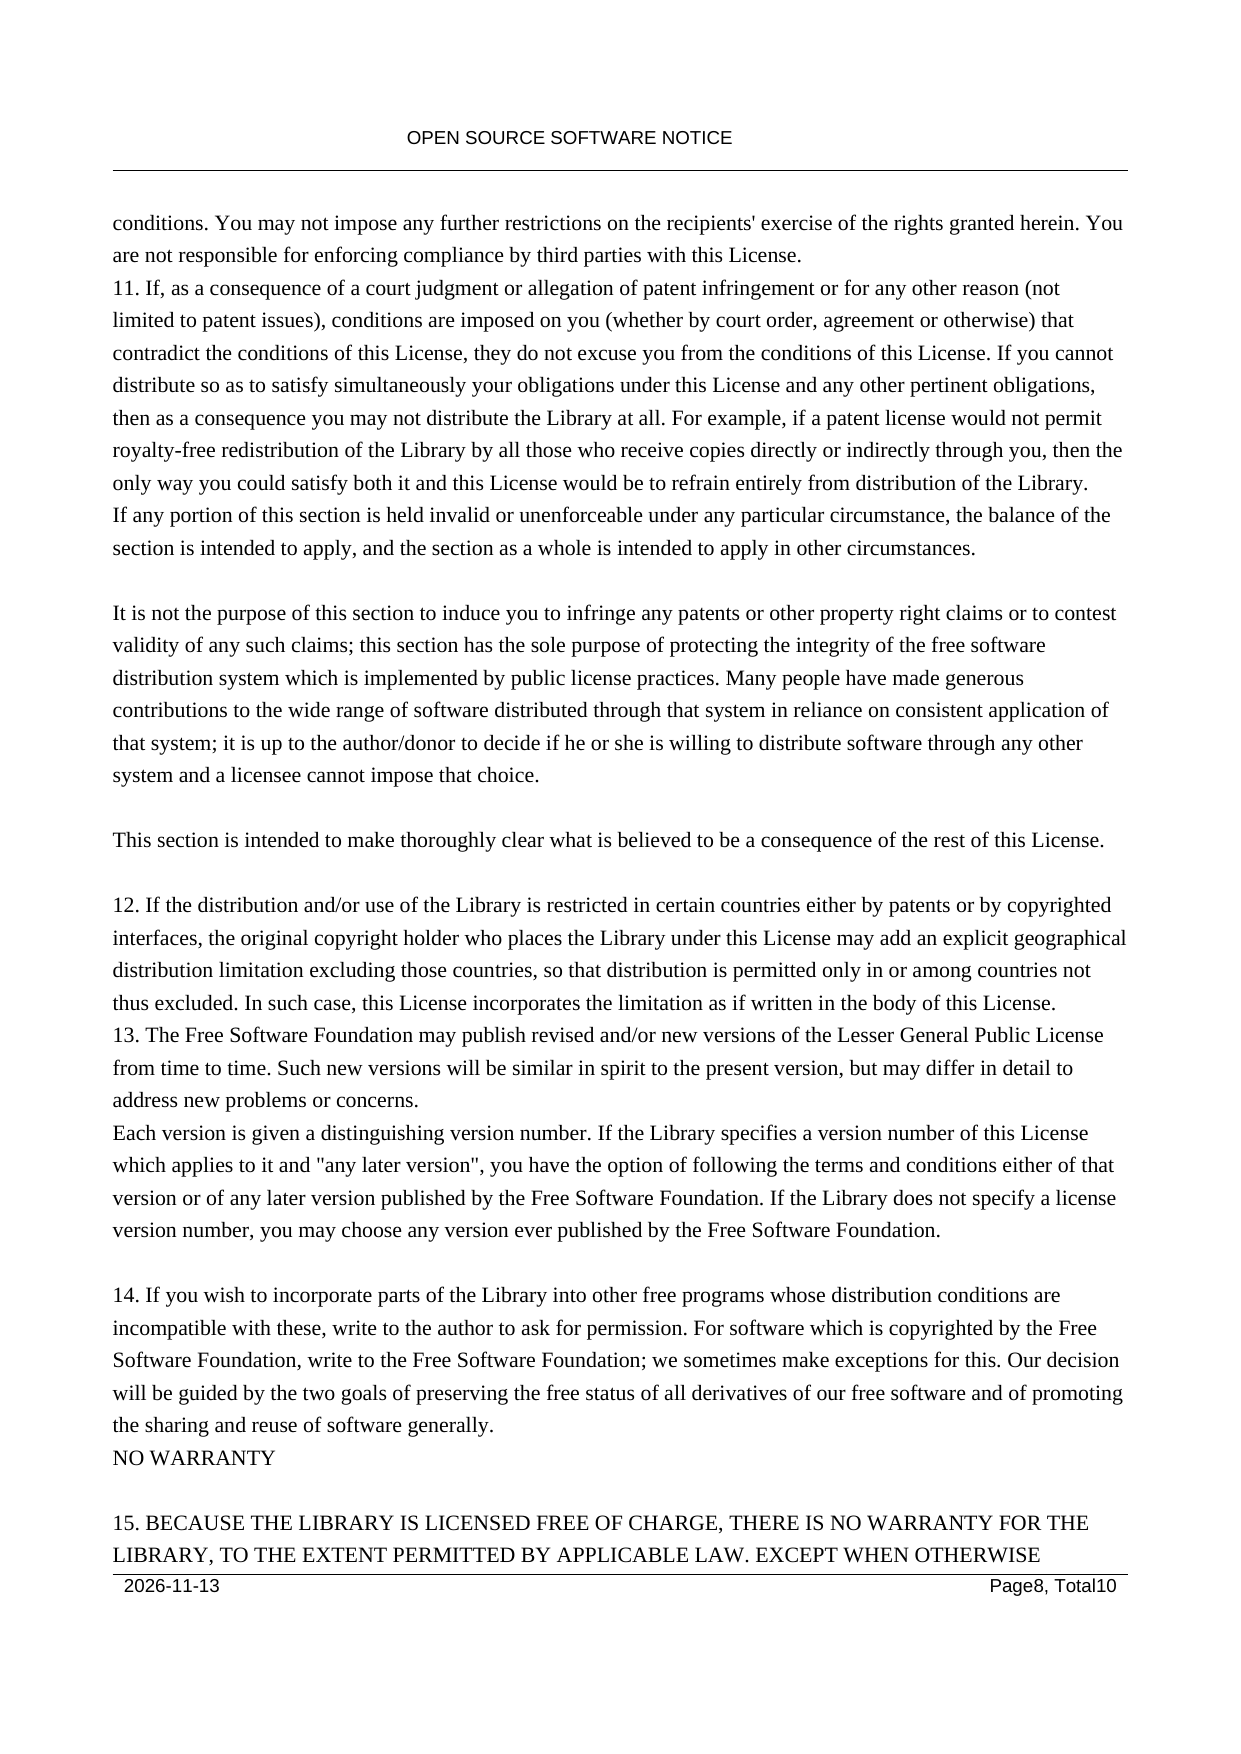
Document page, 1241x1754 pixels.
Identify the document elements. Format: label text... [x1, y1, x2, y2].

text 12. If the distribution and/or use of the Library is restricted in certain countries either by patents or by copyrighted interfaces, the original copyright holder who places the Library under this License may add an explicit geographical distribution limitation excluding those countries, so that distribution is permitted only in or among countries not thus excluded. In such case, this License incorporates the limitation as if written in the body of this License. [112, 889, 1128, 1019]
text 13. The Free Software Foundation may publish revised and/or new versions of the Lesser General Public License from time to time. Such new versions will be similar in spirit to the present version, but may differ in detail to address new problems or concerns. [112, 1019, 1128, 1116]
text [112, 1506, 1128, 1571]
text It is not the purpose of this section to induce you to infringe any patents or other property right claims or to contest validity of any such claims; this section has the sole purpose of protecting the integrity of the free software distribution system which is implemented by public license practices. Many people have made generous contributions to the wide range of software distributed through that system in reliance on consistent application of that system; it is up to the author/donor to decide if he or she is willing to distribute software through any other system and a licensee cannot impose that choice. [112, 596, 1128, 791]
text This section is intended to make thoroughly clear what is believed to be a consequence of the rest of this License. [112, 824, 1128, 856]
text If any portion of this section is held invalid or unenforceable under any particular circumstance, the balance of the section is intended to apply, and the section as a whole is intended to apply in other circumstances. [112, 499, 1128, 564]
text NO WARRANTY [112, 1441, 1128, 1474]
text 14. If you wish to incorporate parts of the Library into other free programs whose distribution conditions are incompatible with these, write to the author to ask for permission. For software which is copyrighted by the Free Software Foundation, write to the Free Software Foundation; we sometimes make exceptions for this. Our decision will be guided by the two goals of preserving the free status of all derivatives of our free software and of promoting the sharing and reuse of software generally. [112, 1279, 1128, 1441]
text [112, 206, 1128, 271]
text 11. If, as a consequence of a court judgment or allegation of patent infringement or for any other reason (not limited to patent issues), conditions are imposed on you (whether by court order, agreement or otherwise) that contradict the conditions of this License, they do not excuse you from the conditions of this License. If you cannot distribute so as to satisfy simultaneously your obligations under this License and any other pertinent obligations, then as a consequence you may not distribute the Library at all. For example, if a patent license would not permit royalty-free redistribution of the Library by all those who receive copies directly or indirectly through you, then the only way you could satisfy both it and this License would be to refrain entirely from distribution of the Library. [112, 271, 1128, 499]
text Each version is given a distinguishing version number. If the Library specifies a version number of this License which applies to it and "any later version", you have the option of following the terms and conditions either of that version or of any later version published by the Free Software Foundation. If the Library does not specify a license version number, you may choose any version ever published by the Free Software Foundation. [112, 1116, 1128, 1246]
